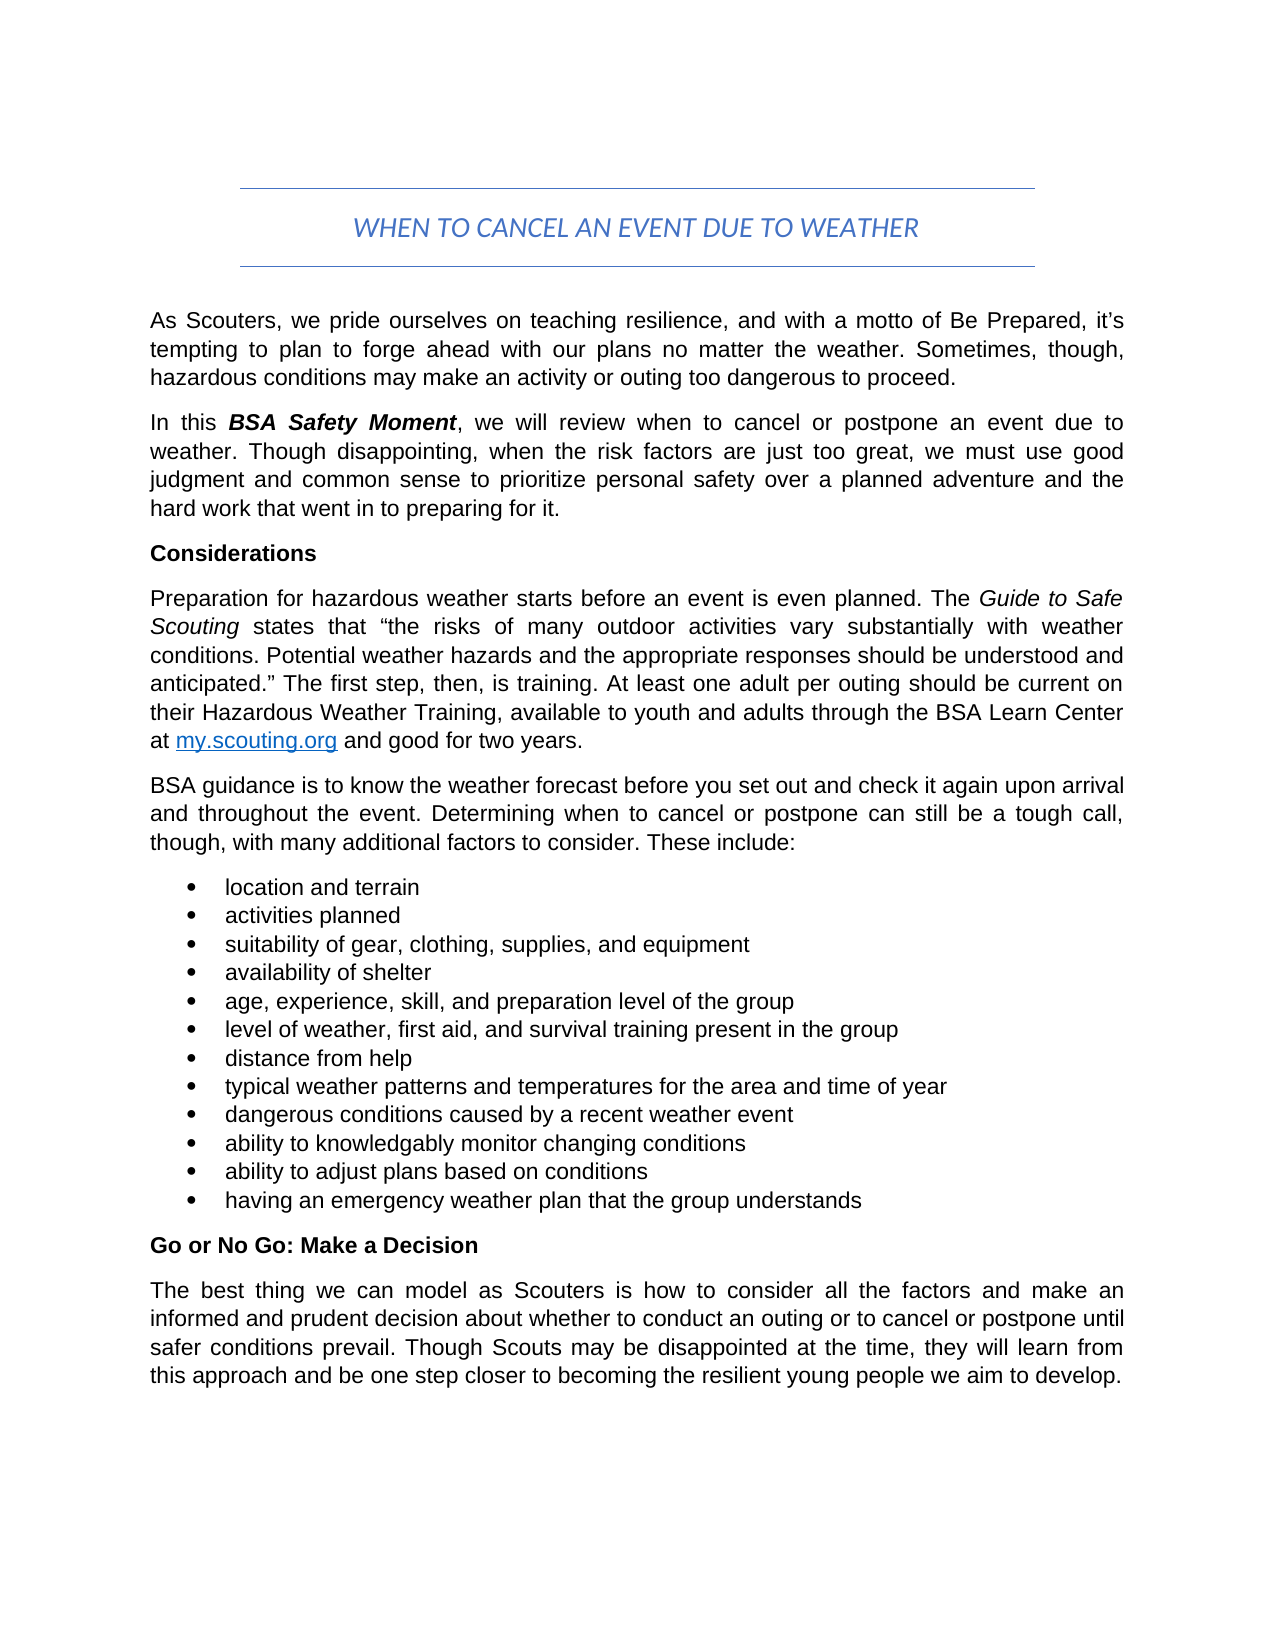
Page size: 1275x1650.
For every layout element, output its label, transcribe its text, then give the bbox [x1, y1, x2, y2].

list suitability of gear, clothing, supplies, and equipment [187, 931, 1125, 957]
list distance from help [187, 1044, 1125, 1071]
text Preparation for hazardous weather starts before an event is even planned. The Guide to Safe Scouting states that “the risks of many outdoor activities vary substantially with weather conditions. Potential weather hazards and the appropriate responses should be understood and anticipated.” The first step, then, is training. At least one adult per outing should be current on their Hazardous Weather Training, available to youth and adults through the BSA Learn Center at my.scouting.org and good for two years. [150, 585, 1125, 753]
text As Scouters, we pride ourselves on teaching resilience, and with a motto of Be Prepared, it’s tempting to plan to forge ahead with our plans no matter the weather. Sometimes, though, hazardous conditions may make an activity or outing too dangerous to proceed. [150, 307, 1125, 390]
list age, experience, skill, and preparation level of the group [187, 988, 1125, 1014]
text Go or No Go: Make a Decision [150, 1232, 1125, 1258]
list ability to adjust plans based on conditions [187, 1158, 1125, 1185]
list having an emergency weather plan that the group understands [187, 1187, 1125, 1213]
list ability to knowledgably monitor changing conditions [187, 1130, 1125, 1156]
text In this BSA Safety Moment, we will review when to cancel or postpone an event due to weather. Though disappointing, when the risk factors are just too great, we must use good judgment and common sense to prioritize personal safety over a planned adventure and the hard work that went in to preparing for it. [150, 409, 1125, 521]
text WHEN TO CANCEL AN EVENT DUE TO WEATHER [240, 189, 1035, 266]
text BSA guidance is to know the weather forecast before you set out and check it again upon arrival and throughout the event. Determining when to cancel or postpone can still be a tough call, though, with many additional factors to consider. These include: [150, 772, 1125, 855]
text The best thing we can model as Scouters is how to consider all the factors and make an informed and prudent decision about whether to conduct an outing or to cancel or postpone until safer conditions prevail. Though Scouts may be disappointed at the time, they will learn from this approach and be one step closer to becoming the resilient young people we aim to develop. [150, 1277, 1125, 1389]
text Considerations [150, 539, 1125, 566]
list level of weather, first aid, and survival training present in the group [187, 1016, 1125, 1042]
list location and terrain [187, 874, 1125, 900]
list typical weather patterns and temperatures for the area and time of year [187, 1073, 1125, 1099]
list availability of shelter [187, 959, 1125, 986]
list activities planned [187, 902, 1125, 929]
list dangerous conditions caused by a recent weather event [187, 1101, 1125, 1128]
